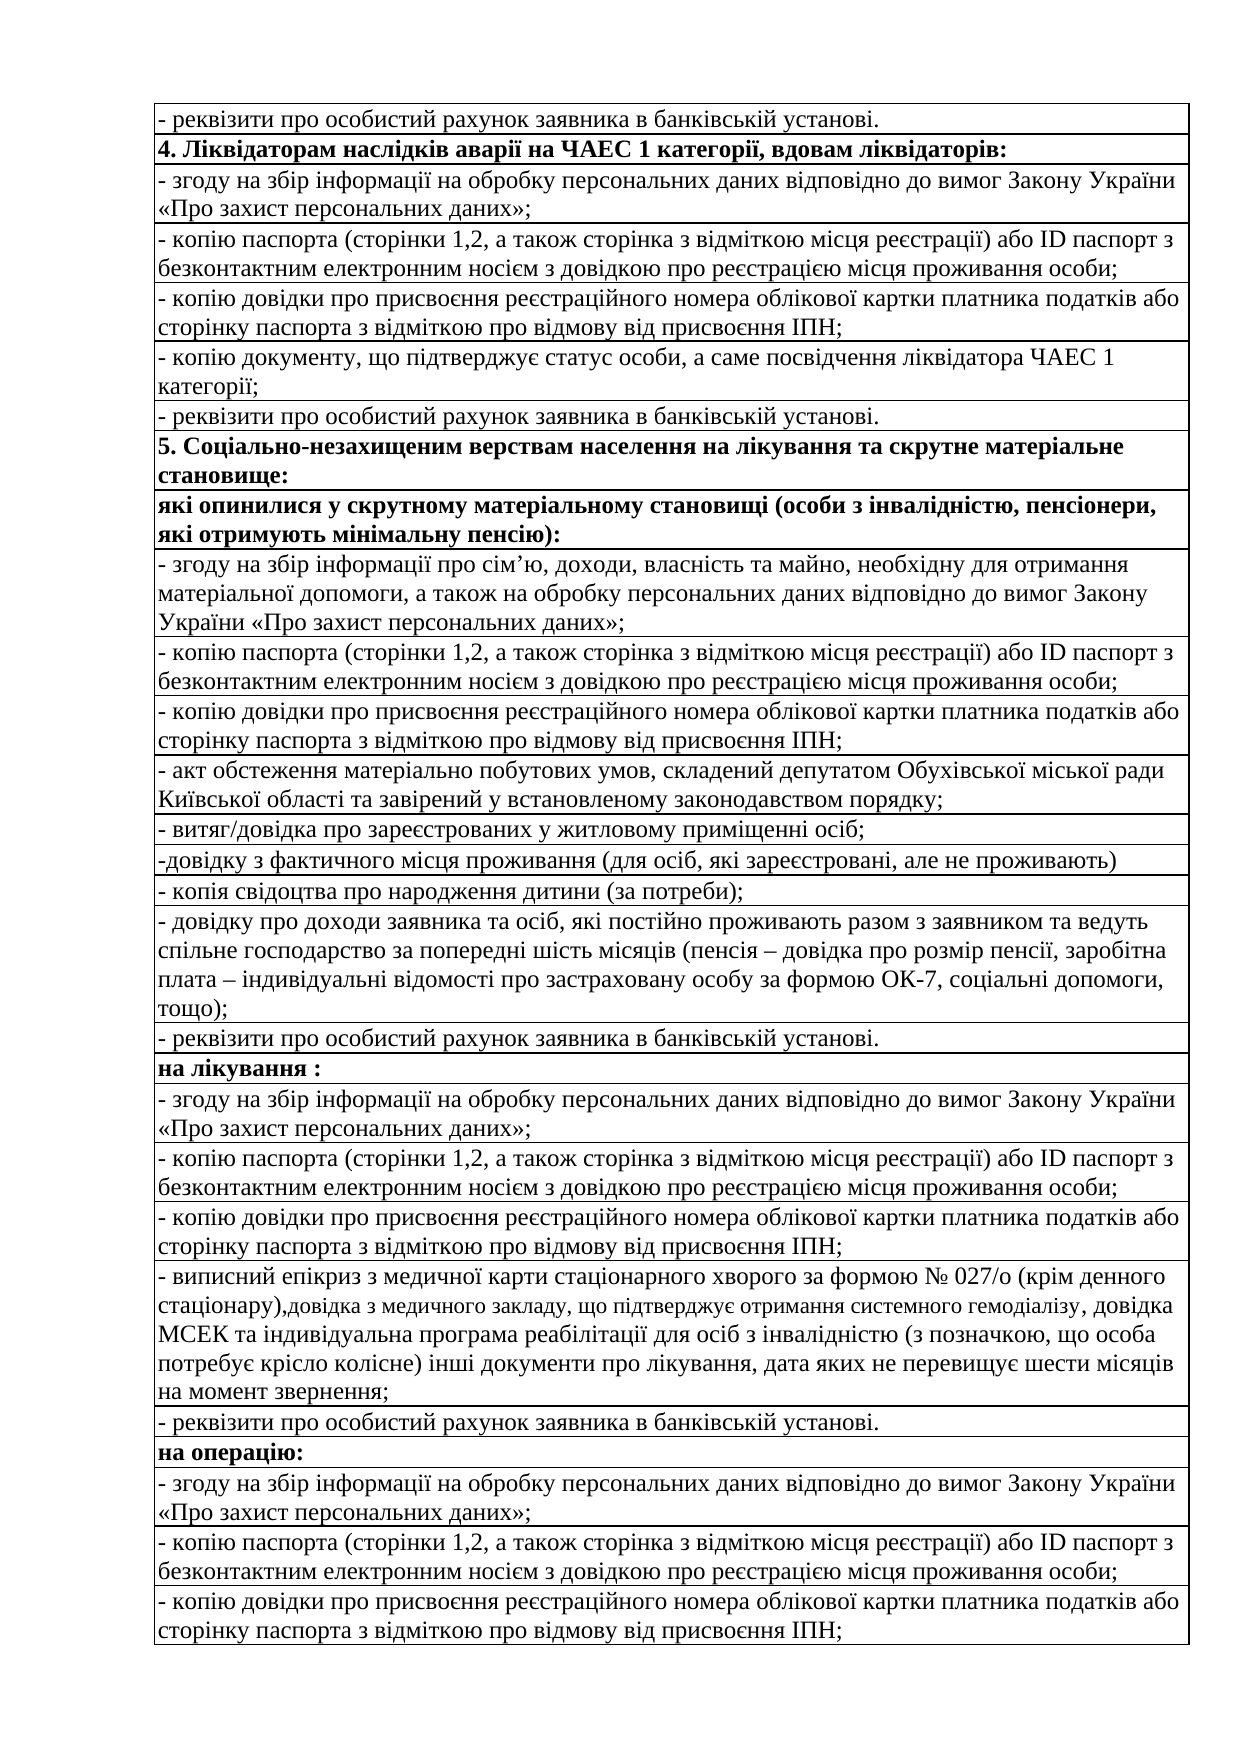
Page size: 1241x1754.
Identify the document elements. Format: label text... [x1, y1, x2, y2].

table_cell -довідку з фактичного місця проживання (для осіб, які зареєстровані, але не проживають) [155, 845, 1188, 874]
table_cell - копія свідоцтва про народження дитини (за потреби); [155, 876, 1188, 905]
table_cell - згоду на збір інформації на обробку персональних даних відповідно до вимог Закону України «Про захист персональних даних»; [155, 1468, 1188, 1525]
table_cell - згоду на збір інформації на обробку персональних даних відповідно до вимог Закону України «Про захист персональних даних»; [155, 1084, 1188, 1142]
table_cell - довідку про доходи заявника та осіб, які постійно проживають разом з заявником та ведуть спільне господарство за попередні шість місяців (пенсія – довідка про розмір пенсії, заробітна плата – індивідуальні відомості про застраховану особу за формою ОК-7, соціальні допомоги, тощо); [155, 906, 1188, 1021]
table_cell - реквізити про особистий рахунок заявника в банківській установі. [155, 401, 1188, 430]
table_cell - витяг/довідка про зареєстрованих у житловому приміщенні осіб; [155, 815, 1188, 843]
table_cell 5. Соціально-незахищеним верствам населення на лікування та скрутне матеріальне становище: [155, 431, 1188, 489]
table_cell на лікування : [155, 1054, 1188, 1083]
table_cell - виписний епікриз з медичної карти стаціонарного хворого за формою № 027/о (крім денного стаціонару),довідка з медичного закладу, що підтверджує отримання системного гемодіалізу, довідка МСЕК та індивідуальна програма реабілітації для осіб з інвалідністю (з позначкою, що особа потребує крісло колісне) інші документи про лікування, дата яких не перевищує шести місяців на момент звернення; [155, 1261, 1188, 1405]
table_cell - копію документу, що підтверджує статус особи, а саме посвідчення ліквідатора ЧАЕС 1 категорії; [155, 342, 1188, 399]
table_cell - акт обстеження матеріально побутових умов, складений депутатом Обухівської міської ради Київської області та завірений у встановленому законодавством порядку; [155, 756, 1188, 813]
table_cell - реквізити про особистий рахунок заявника в банківській установі. [155, 1023, 1188, 1052]
table_cell - реквізити про особистий рахунок заявника в банківській установі. [155, 104, 1188, 133]
table_cell - згоду на збір інформації на обробку персональних даних відповідно до вимог Закону України «Про захист персональних даних»; [155, 165, 1188, 222]
table_cell на операцію: [155, 1437, 1188, 1466]
table_cell 4. Ліквідаторам наслідків аварії на ЧАЕС 1 категорії, вдовам ліквідаторів: [155, 135, 1188, 163]
table_cell - згоду на збір інформації про сім’ю, доходи, власність та майно, необхідну для отримання матеріальної допомоги, а також на обробку персональних даних відповідно до вимог Закону України «Про захист персональних даних»; [155, 550, 1188, 636]
table_cell - реквізити про особистий рахунок заявника в банківській установі. [155, 1407, 1188, 1436]
table_cell які опинилися у скрутному матеріальному становищі (особи з інвалідністю, пенсіонери, які отримують мінімальну пенсію): [155, 491, 1188, 548]
